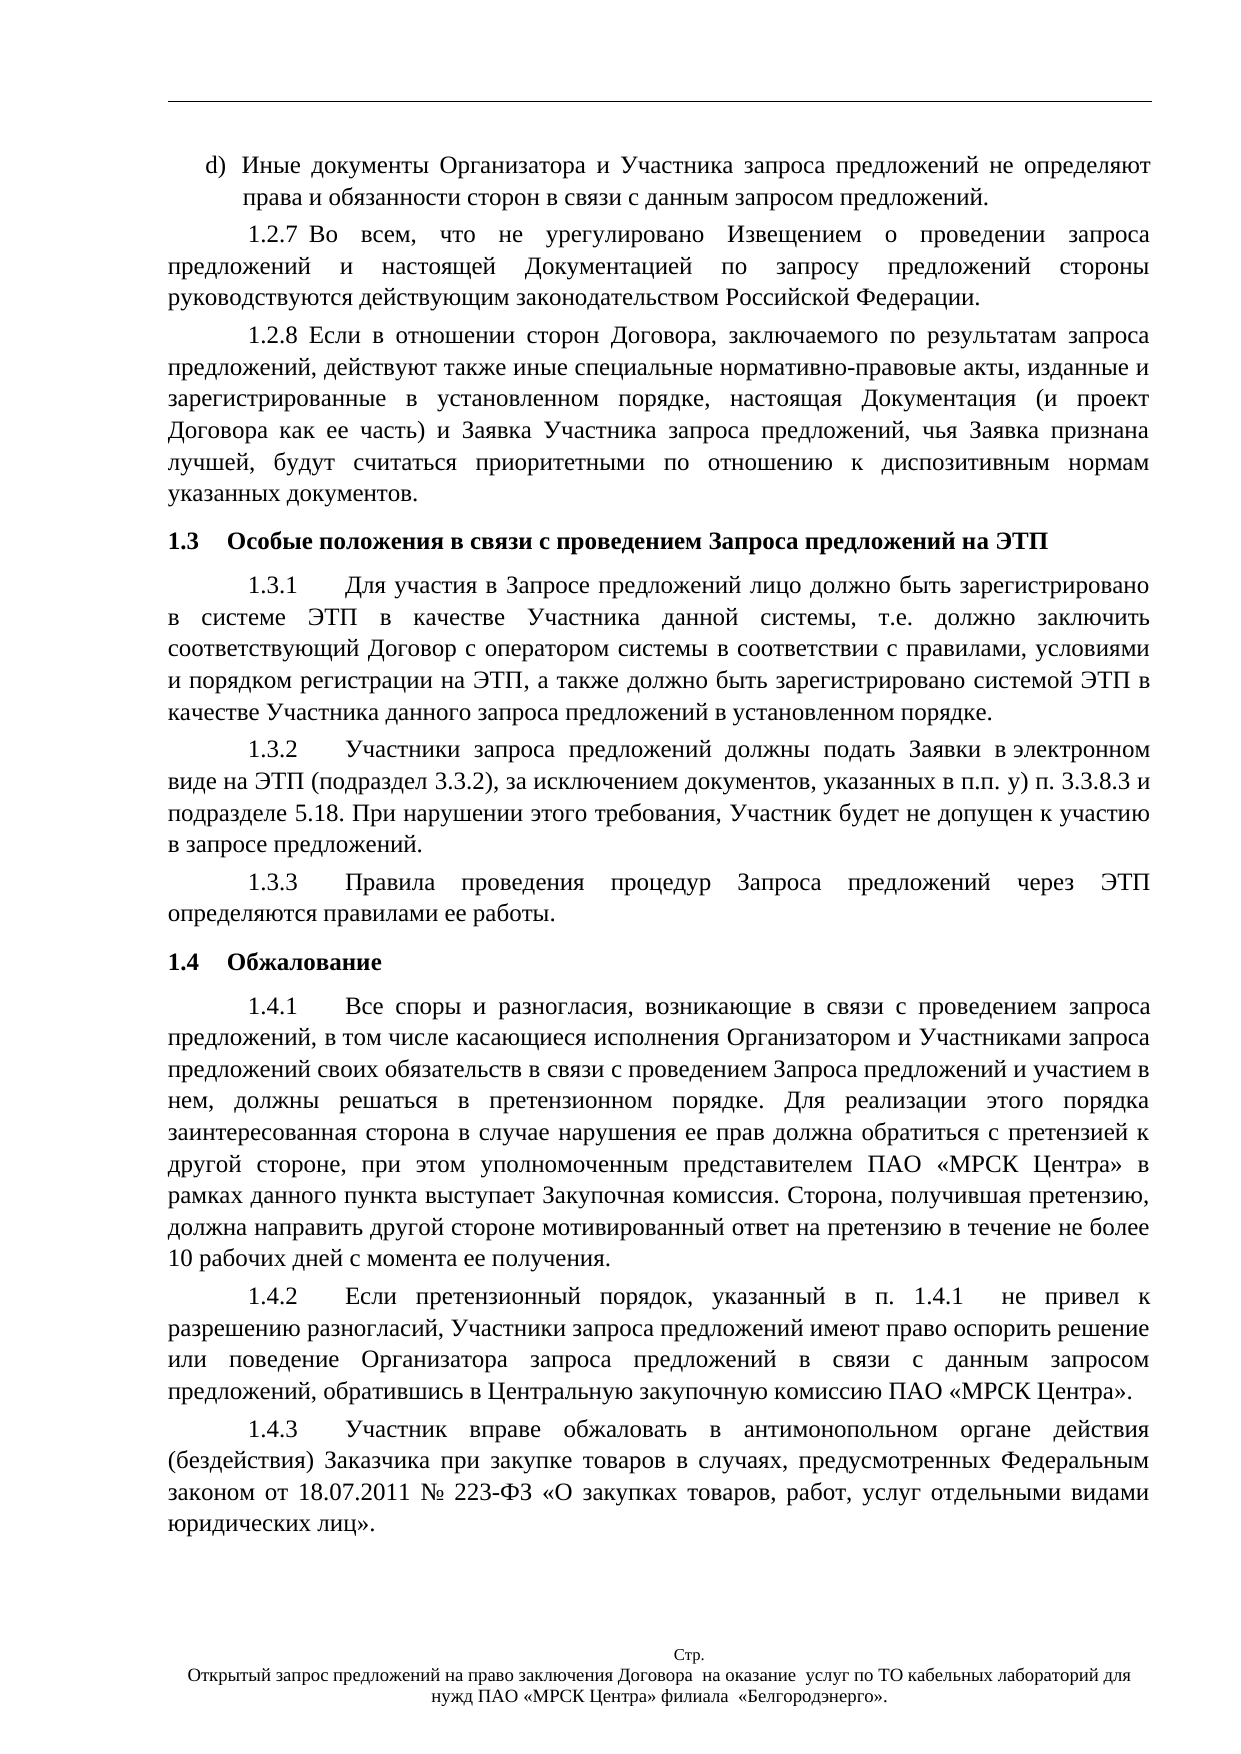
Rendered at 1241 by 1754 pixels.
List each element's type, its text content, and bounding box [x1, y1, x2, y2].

subtitle Особые положения в связи с проведением Запроса предложений на ЭТП [168, 526, 1152, 555]
list Во всем, что не урегулировано Извещением о проведении запроса предложений и настоящей Документацией по запросу предложений стороны руководствуются действующим законодательством Российской Федерации. [168, 219, 1150, 311]
list Правила проведения процедур Запроса предложений через ЭТП определяются правилами ее работы. [168, 867, 1150, 927]
list Иные документы Организатора и Участника запроса предложений не определяют права и обязанности сторон в связи с данным запросом предложений. [205, 150, 1152, 210]
list Если в отношении сторон Договора, заключаемого по результатам запроса предложений, действуют также иные специальные нормативно-правовые акты, изданные и зарегистрированные в установленном порядке, настоящая Документация (и проект Договора как ее часть) и Заявка Участника запроса предложений, чья Заявка признана лучшей, будут считаться приоритетными по отношению к диспозитивным нормам указанных документов. [168, 320, 1150, 507]
list Все споры и разногласия, возникающие в связи с проведением запроса предложений, в том числе касающиеся исполнения Организатором и Участниками запроса предложений своих обязательств в связи с проведением Запроса предложений и участием в нем, должны решаться в претензионном порядке. Для реализации этого порядка заинтересованная сторона в случае нарушения ее прав должна обратиться с претензией к другой стороне, при этом уполномоченным представителем ПАО «МРСК Центра» в рамках данного пункта выступает Закупочная комиссия. Сторона, получившая претензию, должна направить другой стороне мотивированный ответ на претензию в течение не более 10 рабочих дней с момента ее получения. [168, 991, 1150, 1272]
subtitle Обжалование [168, 947, 1152, 976]
list Участник вправе обжаловать в антимонопольном органе действия (бездействия) Заказчика при закупке товаров в случаях, предусмотренных Федеральным законом от 18.07.2011 № 223-ФЗ «О закупках товаров, работ, услуг отдельными видами юридических лиц». [168, 1414, 1150, 1537]
list Для участия в Запросе предложений лицо должно быть зарегистрировано в системе ЭТП в качестве Участника данной системы, т.е. должно заключить соответствующий Договор с оператором системы в соответствии с правилами, условиями и порядком регистрации на ЭТП, а также должно быть зарегистрировано системой ЭТП в качестве Участника данного запроса предложений в установленном порядке. [168, 570, 1150, 725]
